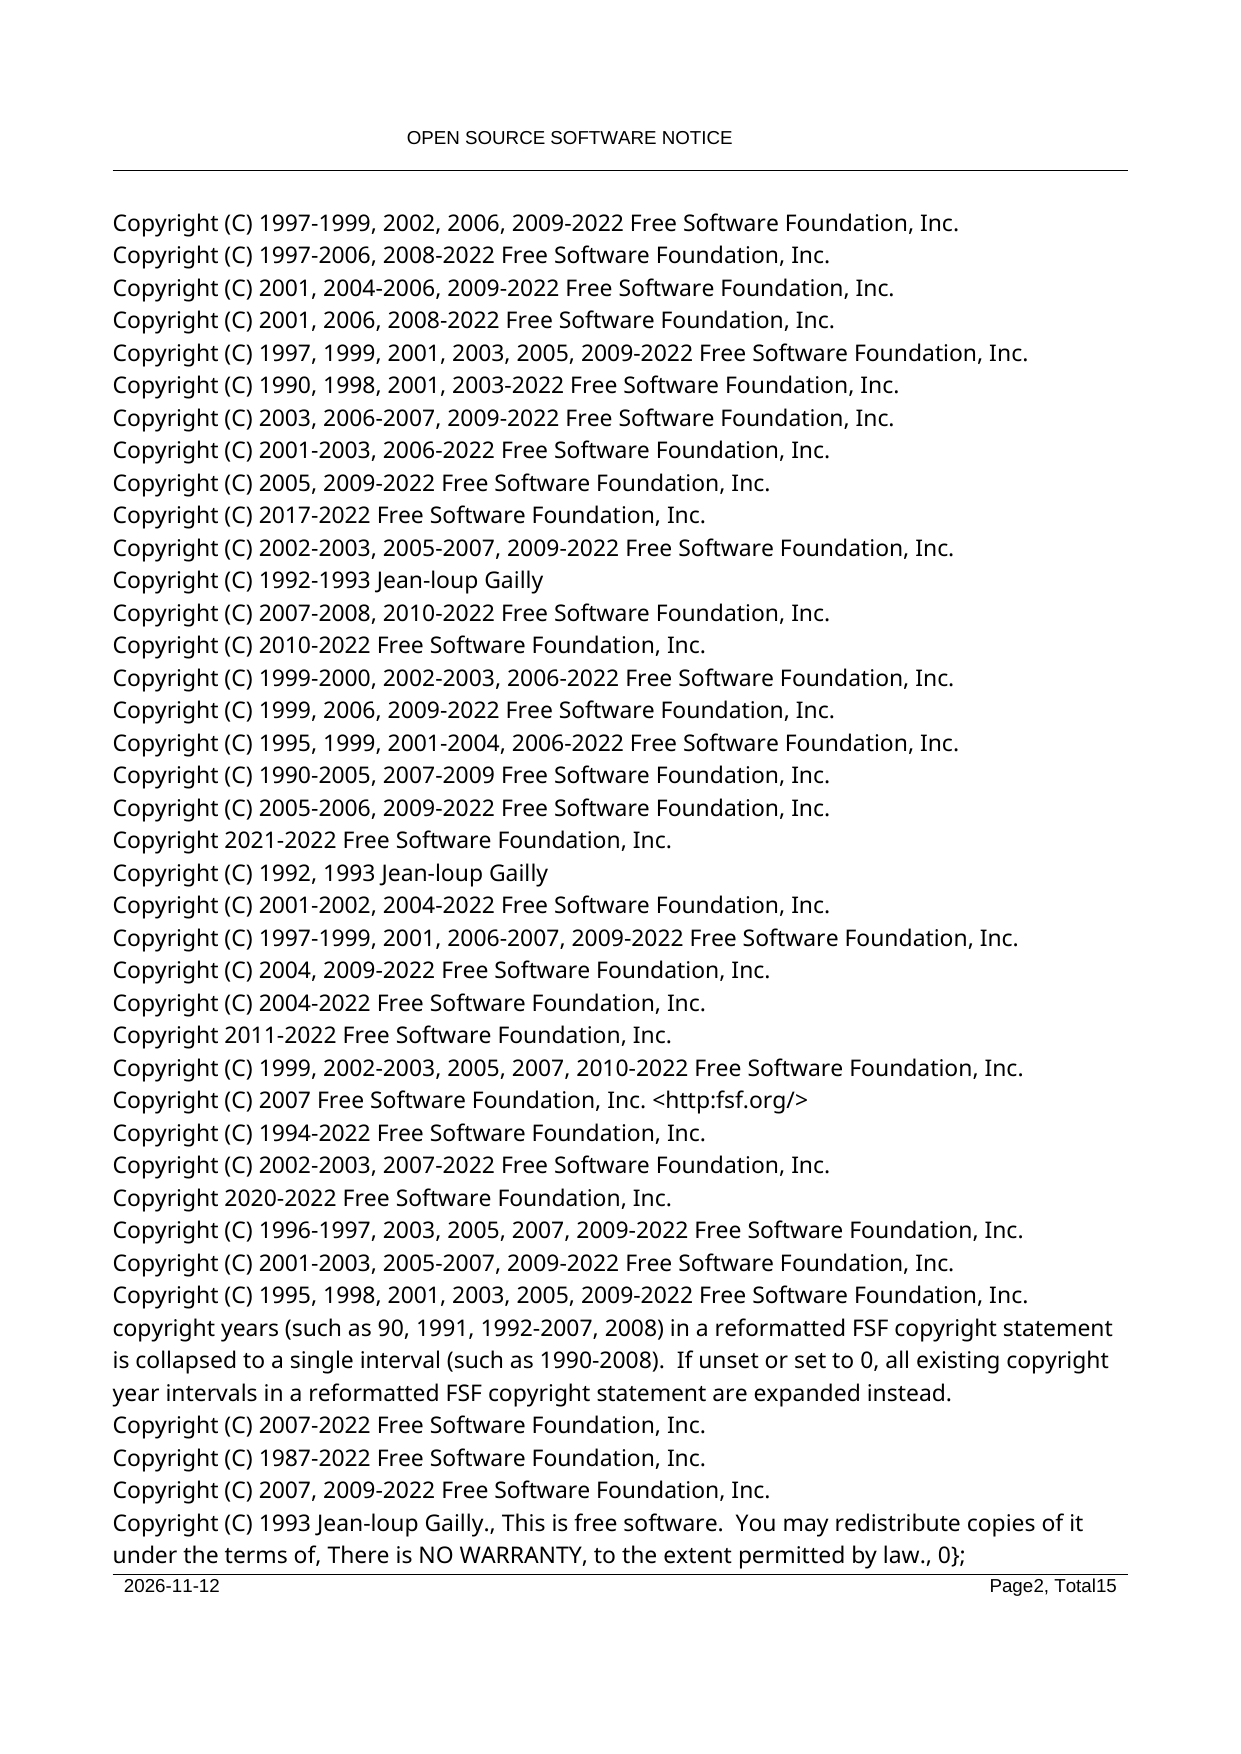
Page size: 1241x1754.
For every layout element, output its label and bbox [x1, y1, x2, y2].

text [112, 206, 1128, 1571]
